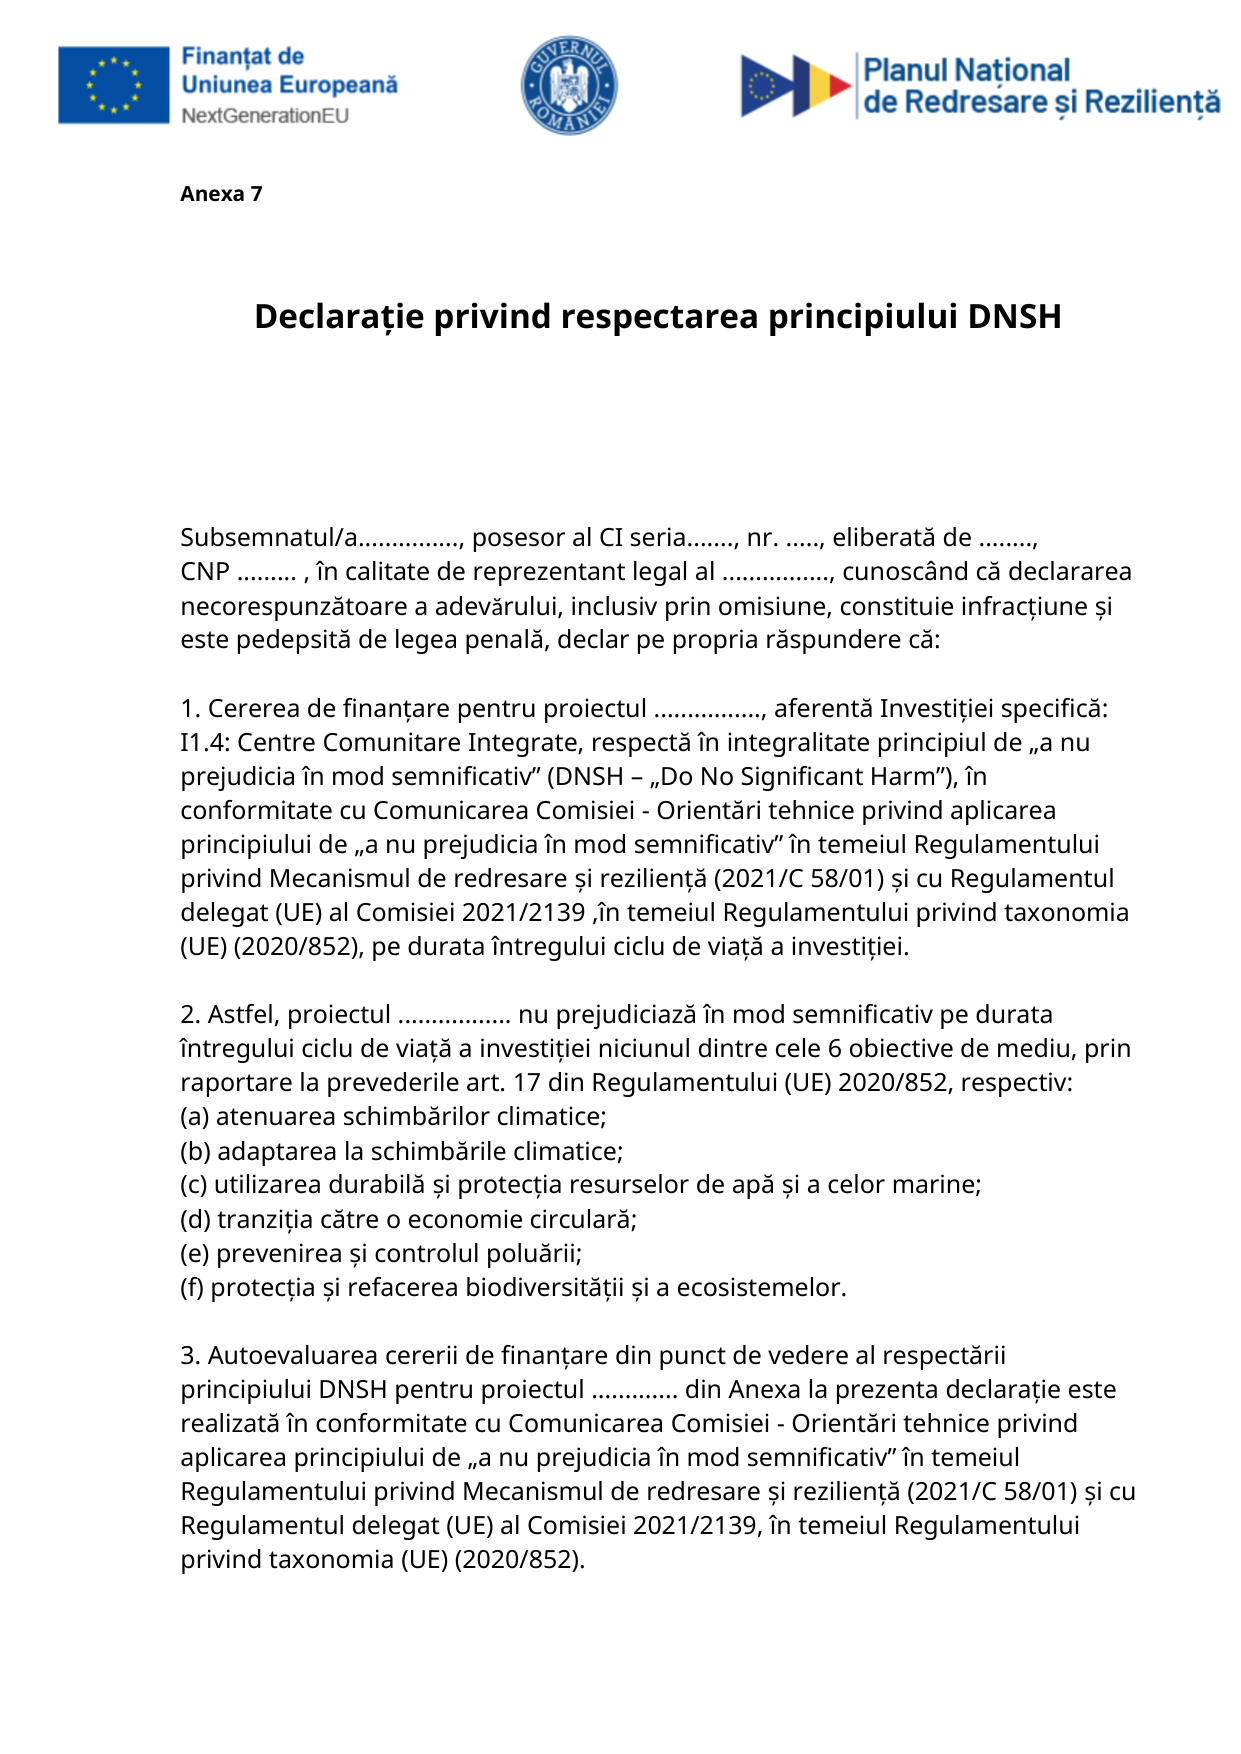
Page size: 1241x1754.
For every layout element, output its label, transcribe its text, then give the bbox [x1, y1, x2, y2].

text (e) prevenirea și controlul poluării; [180, 1235, 1137, 1269]
text 3. Autoevaluarea cererii de finanțare din punct de vedere al respectării principiului DNSH pentru proiectul ............. din Anexa la prezenta declarație este realizată în conformitate cu Comunicarea Comisiei - Orientări tehnice privind aplicarea principiului de „a nu prejudicia în mod semnificativ” în temeiul Regulamentului privind Mecanismul de redresare și reziliență (2021/C 58/01) și cu Regulamentul delegat (UE) al Comisiei 2021/2139, în temeiul Regulamentului privind taxonomia (UE) (2020/852). [180, 1337, 1137, 1576]
text 1. Cererea de finanțare pentru proiectul ................, aferentă Investiției specifică: I1.4: Centre Comunitare Integrate, respectă în integralitate principiul de „a nu prejudicia în mod semnificativ” (DNSH – „Do No Significant Harm”), în conformitate cu Comunicarea Comisiei - Orientări tehnice privind aplicarea principiului de „a nu prejudicia în mod semnificativ” în temeiul Regulamentului privind Mecanismul de redresare și reziliență (2021/C 58/01) și cu Regulamentul delegat (UE) al Comisiei 2021/2139 ,în temeiul Regulamentului privind taxonomia (UE) (2020/852), pe durata întregului ciclu de viață a investiției. [180, 690, 1137, 963]
text Declarație privind respectarea principiului DNSH [180, 293, 1137, 338]
text (d) tranziția către o economie circulară; [180, 1201, 1137, 1235]
text Anexa 7 [180, 179, 1139, 207]
text (f) protecția și refacerea biodiversității și a ecosistemelor. [180, 1269, 1137, 1303]
text (c) utilizarea durabilă și protecția resurselor de apă și a celor marine; [180, 1167, 1137, 1201]
picture [0, 14, 1228, 159]
text 2. Astfel, proiectul ................. nu prejudiciază în mod semnificativ pe durata întregului ciclu de viață a investiției niciunul dintre cele 6 obiective de mediu, prin raportare la prevederile art. 17 din Regulamentului (UE) 2020/852, respectiv: [180, 997, 1137, 1099]
text (a) atenuarea schimbărilor climatice; [180, 1099, 1137, 1133]
text Subsemnatul/a..............., posesor al CI seria......., nr. ....., eliberată de ........, CNP ......... , în calitate de reprezentant legal al ................, cunoscând că declararea necorespunzătoare a adevărului, inclusiv prin omisiune, constituie infracțiune şi este pedepsită de legea penală, declar pe propria răspundere că: [180, 520, 1137, 656]
text (b) adaptarea la schimbările climatice; [180, 1133, 1137, 1167]
